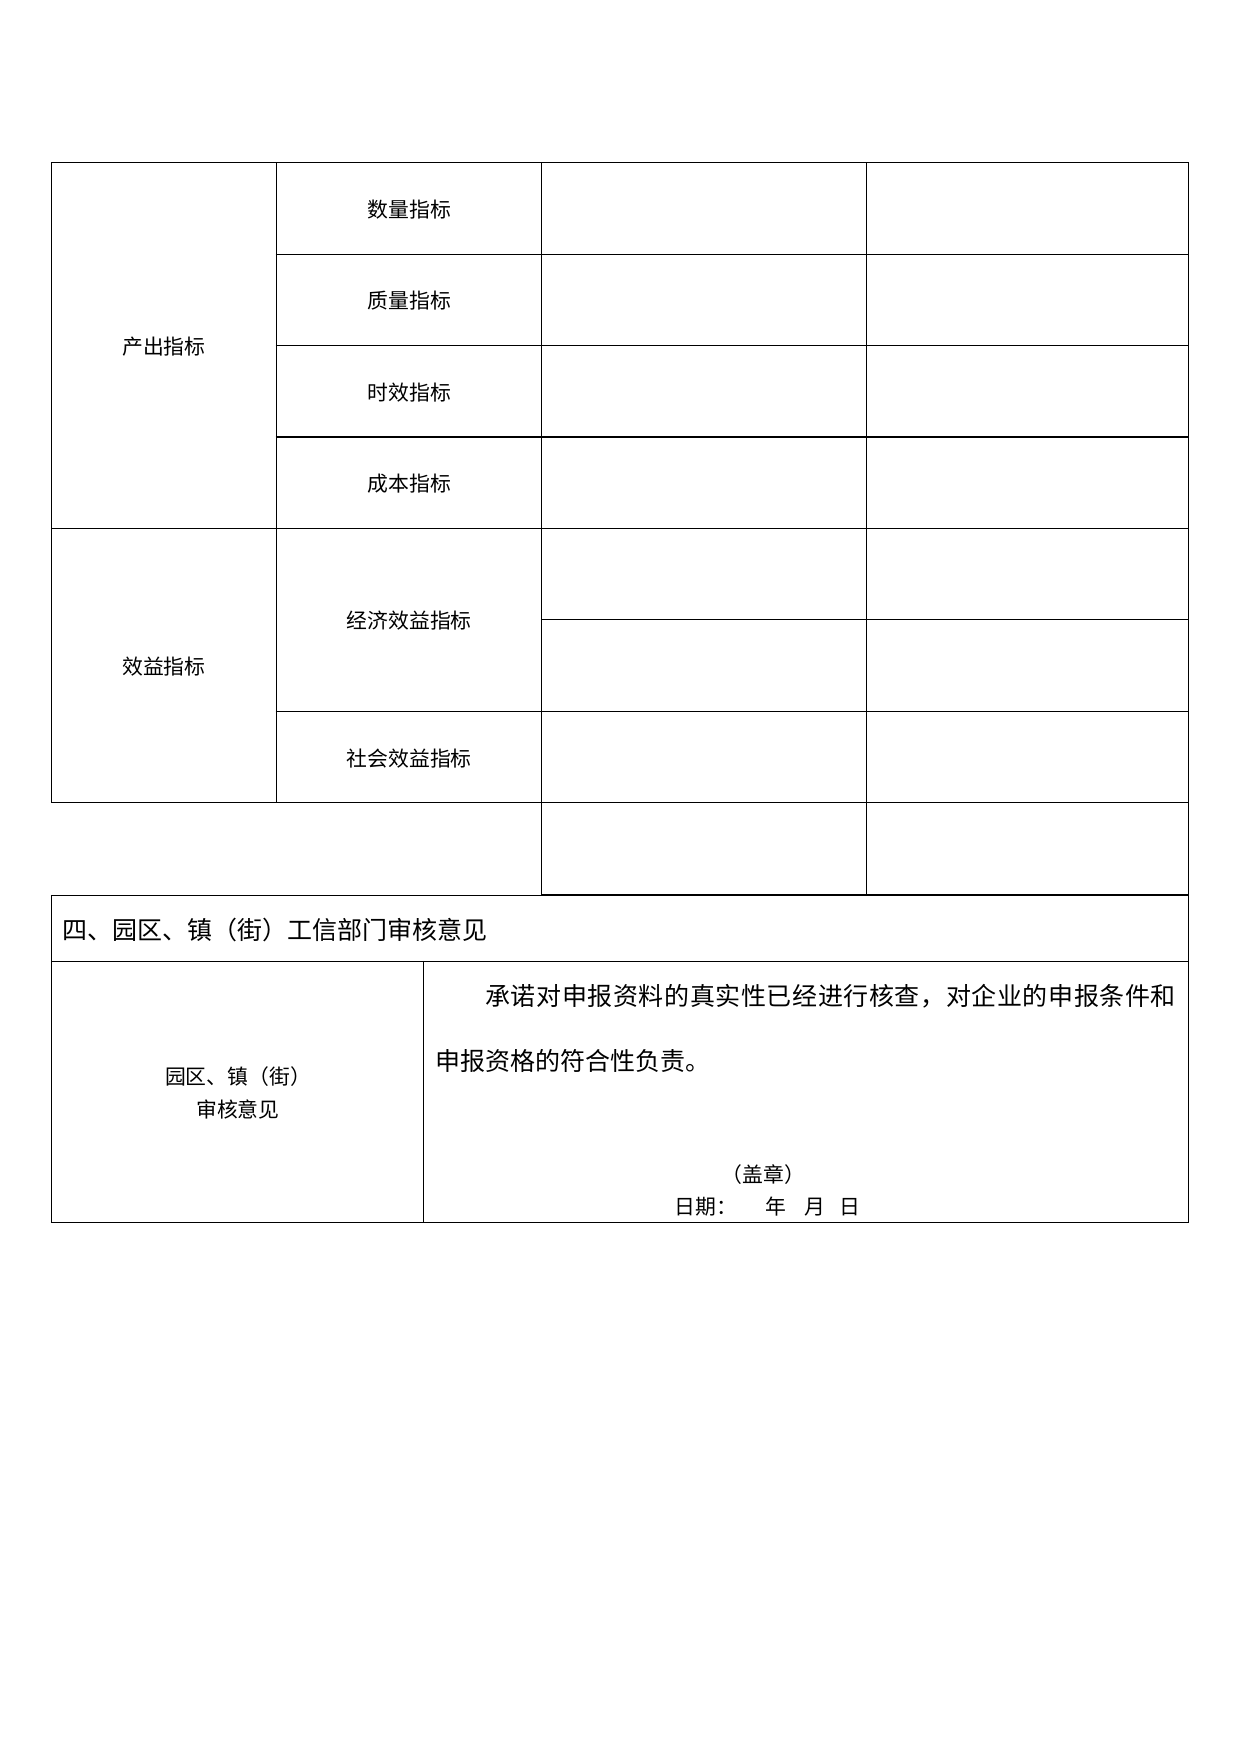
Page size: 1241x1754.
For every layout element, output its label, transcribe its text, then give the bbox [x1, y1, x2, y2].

table_cell [867, 438, 1188, 528]
table_cell 数量指标 [277, 163, 541, 253]
table_cell [867, 620, 1188, 711]
table_cell [867, 529, 1188, 619]
table_cell 园区、镇（街） 审核意见 [52, 962, 423, 1222]
table_cell 成本指标 [277, 438, 541, 528]
table_cell [542, 620, 866, 711]
table_cell [542, 438, 866, 528]
table_cell 承诺对申报资料的真实性已经进行核查，对企业的申报条件和申报资格的符合性负责。 （盖章） 日期： 年 月 日 [424, 962, 1188, 1222]
table_header 四、园区、镇（街）工信部门审核意见 [52, 896, 1188, 961]
table_cell [542, 163, 866, 253]
table_cell [867, 255, 1188, 345]
table_cell 时效指标 [277, 346, 541, 436]
table_cell 产出指标 [52, 163, 276, 528]
table_cell [542, 255, 866, 345]
table_cell [867, 163, 1188, 253]
table_cell [542, 712, 866, 802]
table_cell [867, 803, 1188, 894]
table_cell [542, 529, 866, 619]
table_cell [867, 712, 1188, 802]
table_cell [867, 346, 1188, 436]
table_cell 质量指标 [277, 255, 541, 345]
table_cell 社会效益指标 [277, 712, 541, 802]
table_cell 经济效益指标 [277, 529, 541, 711]
table_cell [542, 346, 866, 436]
table_cell [542, 803, 866, 894]
table_cell 效益指标 [52, 529, 276, 802]
